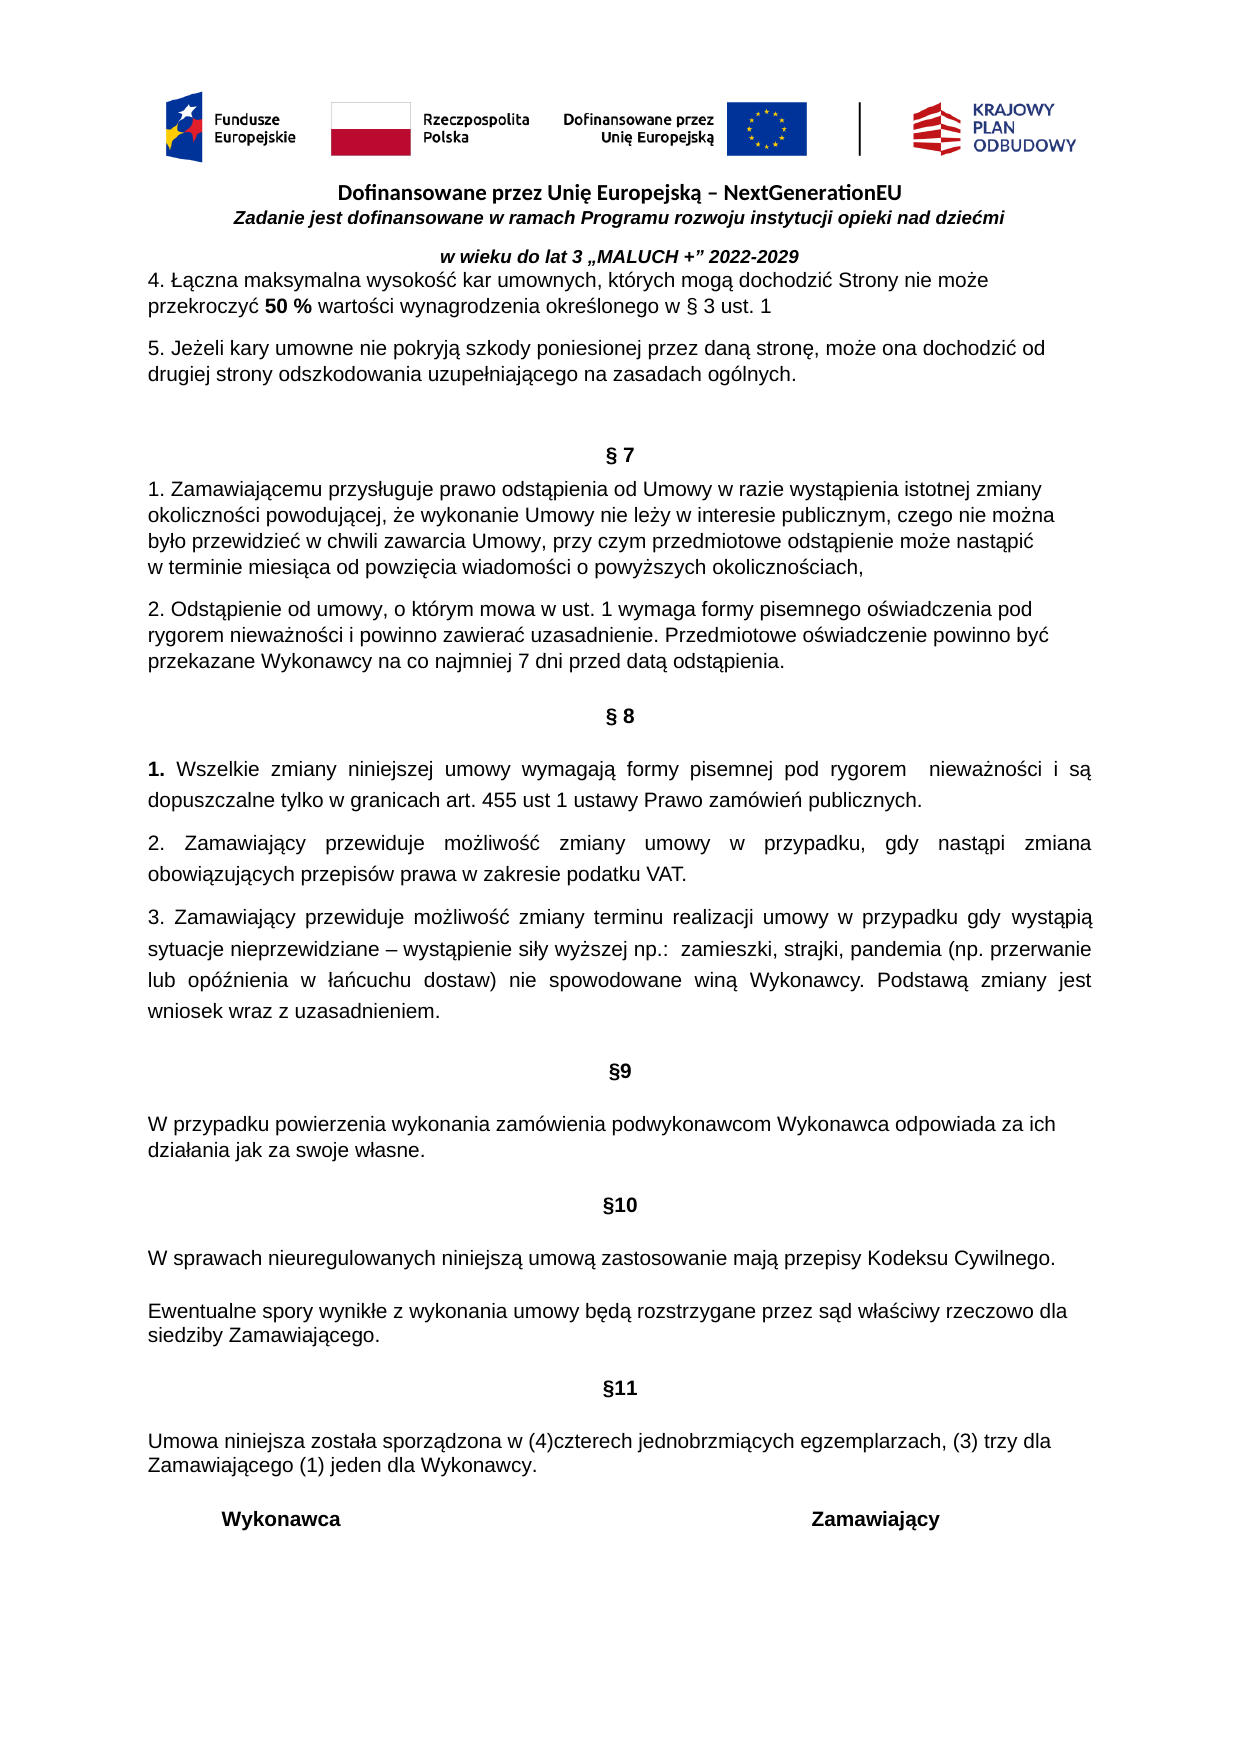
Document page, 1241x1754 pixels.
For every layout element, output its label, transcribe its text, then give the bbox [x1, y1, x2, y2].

text § 7 [148, 443, 1093, 467]
text §10 [148, 1193, 1093, 1217]
text 3. Zamawiający przewiduje możliwość zmiany terminu realizacji umowy w przypadku gdy wystąpią sytuacje nieprzewidziane – wystąpienie siły wyższej np.: zamieszki, strajki, pandemia (np. przerwanie lub opóźnienia w łańcuchu dostaw) nie spowodowane winą Wykonawcy. Podstawą zmiany jest wniosek wraz z uzasadnieniem. [148, 905, 1093, 1023]
text 2. Zamawiający przewiduje możliwość zmiany umowy w przypadku, gdy nastąpi zmiana obowiązujących przepisów prawa w zakresie podatku VAT. [148, 831, 1093, 886]
text 1. Zamawiającemu przysługuje prawo odstąpienia od Umowy w razie wystąpienia istotnej zmiany okoliczności powodującej, że wykonanie Umowy nie leży w interesie publicznym, czego nie można było przewidzieć w chwili zawarcia Umowy, przy czym przedmiotowe odstąpienie może nastąpić w terminie miesiąca od powzięcia wiadomości o powyższych okolicznościach, [148, 477, 1093, 579]
text §9 [148, 1059, 1093, 1083]
text W przypadku powierzenia wykonania zamówienia podwykonawcom Wykonawca odpowiada za ich działania jak za swoje własne. [148, 1112, 1093, 1162]
text Ewentualne spory wynikłe z wykonania umowy będą rozstrzygane przez sąd właściwy rzeczowo dla siedziby Zamawiającego. [148, 1299, 1093, 1347]
text §11 [148, 1376, 1093, 1400]
text Umowa niniejsza została sporządzona w (4)czterech jednobrzmiących egzemplarzach, (3) trzy dla Zamawiającego (1) jeden dla Wykonawcy. [148, 1429, 1093, 1477]
text 4. Łączna maksymalna wysokość kar umownych, których mogą dochodzić Strony nie może przekroczyć 50 % wartości wynagrodzenia określonego w § 3 ust. 1 [148, 268, 1093, 318]
text § 8 [148, 704, 1093, 728]
text W sprawach nieuregulowanych niniejszą umową zastosowanie mają przepisy Kodeksu Cywilnego. [148, 1246, 1093, 1270]
text 5. Jeżeli kary umowne nie pokryją szkody poniesionej przez daną stronę, może ona dochodzić od drugiej strony odszkodowania uzupełniającego na zasadach ogólnych. [148, 336, 1093, 386]
text 1. Wszelkie zmiany niniejszej umowy wymagają formy pisemnej pod rygorem nieważności i są dopuszczalne tylko w granicach art. 455 ust 1 ustawy Prawo zamówień publicznych. [148, 757, 1093, 812]
text Wykonawca Zamawiający [148, 1506, 1093, 1530]
text 2. Odstąpienie od umowy, o którym mowa w ust. 1 wymaga formy pisemnego oświadczenia pod rygorem nieważności i powinno zawierać uzasadnienie. Przedmiotowe oświadczenie powinno być przekazane Wykonawcy na co najmniej 7 dni przed datą odstąpienia. [148, 597, 1093, 673]
